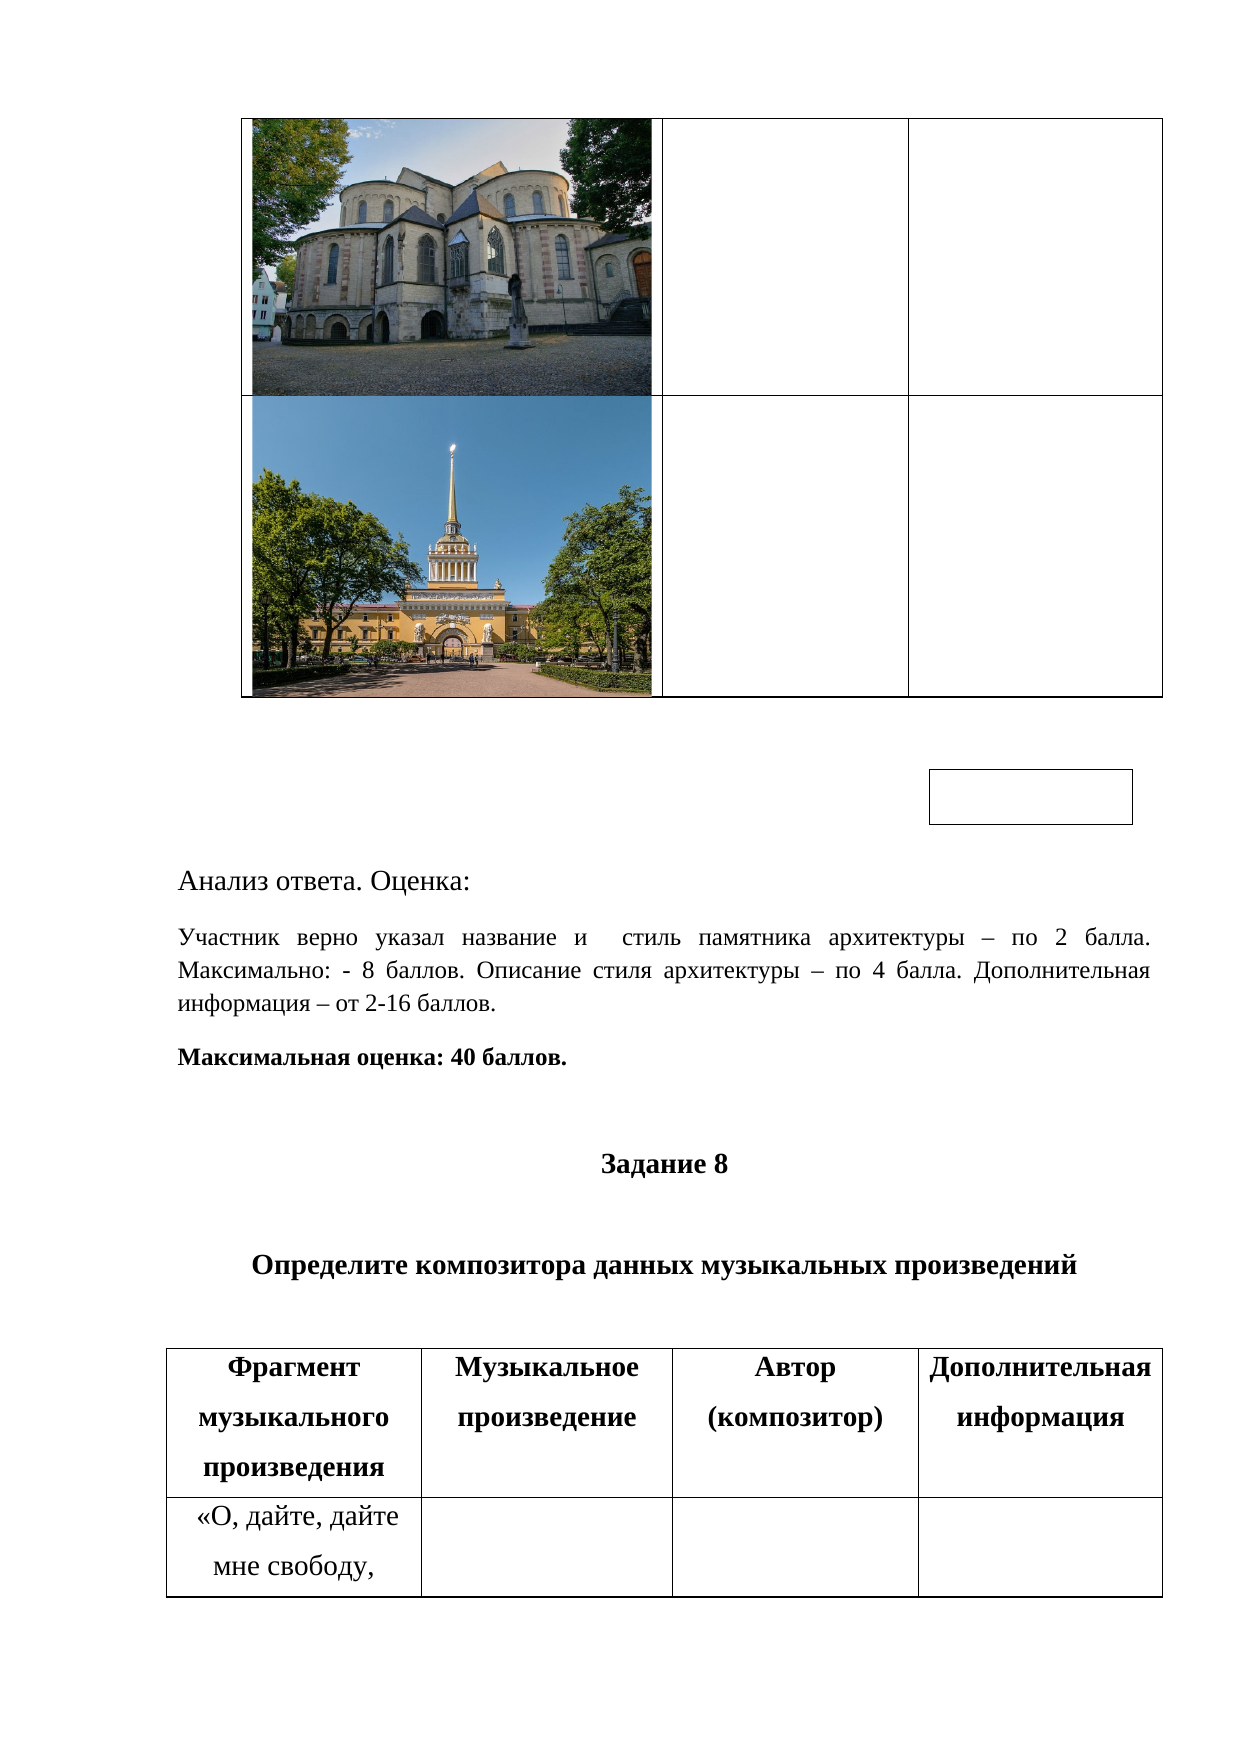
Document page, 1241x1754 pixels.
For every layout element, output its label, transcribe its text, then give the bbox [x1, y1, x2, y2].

table_header Автор (композитор) [673, 1349, 918, 1497]
text Определите композитора данных музыкальных произведений [177, 1247, 1152, 1281]
picture [252, 119, 652, 697]
text Задание 8 [177, 1146, 1152, 1180]
table_header Фрагмент музыкального произведения [167, 1349, 421, 1497]
text Участник верно указал название и стиль памятника архитектуры – по 2 балла. Максимально: - 8 баллов. Описание стиля архитектуры – по 4 балла. Дополнительная информация – от 2-16 баллов. [177, 922, 1152, 1017]
table_header [930, 770, 1132, 824]
table_cell [652, 396, 662, 696]
table_header Дополнительная информация [919, 1349, 1162, 1497]
table_header Музыкальное произведение [422, 1349, 672, 1497]
text Максимальная оценка: 40 баллов. [177, 1042, 1152, 1071]
table_cell [422, 1498, 672, 1596]
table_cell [167, 1498, 421, 1596]
table_cell [919, 1498, 1162, 1596]
text Анализ ответа. Оценка: [177, 863, 1152, 897]
table_cell [909, 119, 1162, 395]
table_cell [909, 396, 1162, 696]
table_cell [673, 1498, 918, 1596]
table_cell [242, 396, 252, 696]
table_cell [242, 119, 252, 395]
table_cell [663, 119, 908, 395]
table_cell [652, 119, 662, 395]
table_cell [663, 396, 908, 696]
